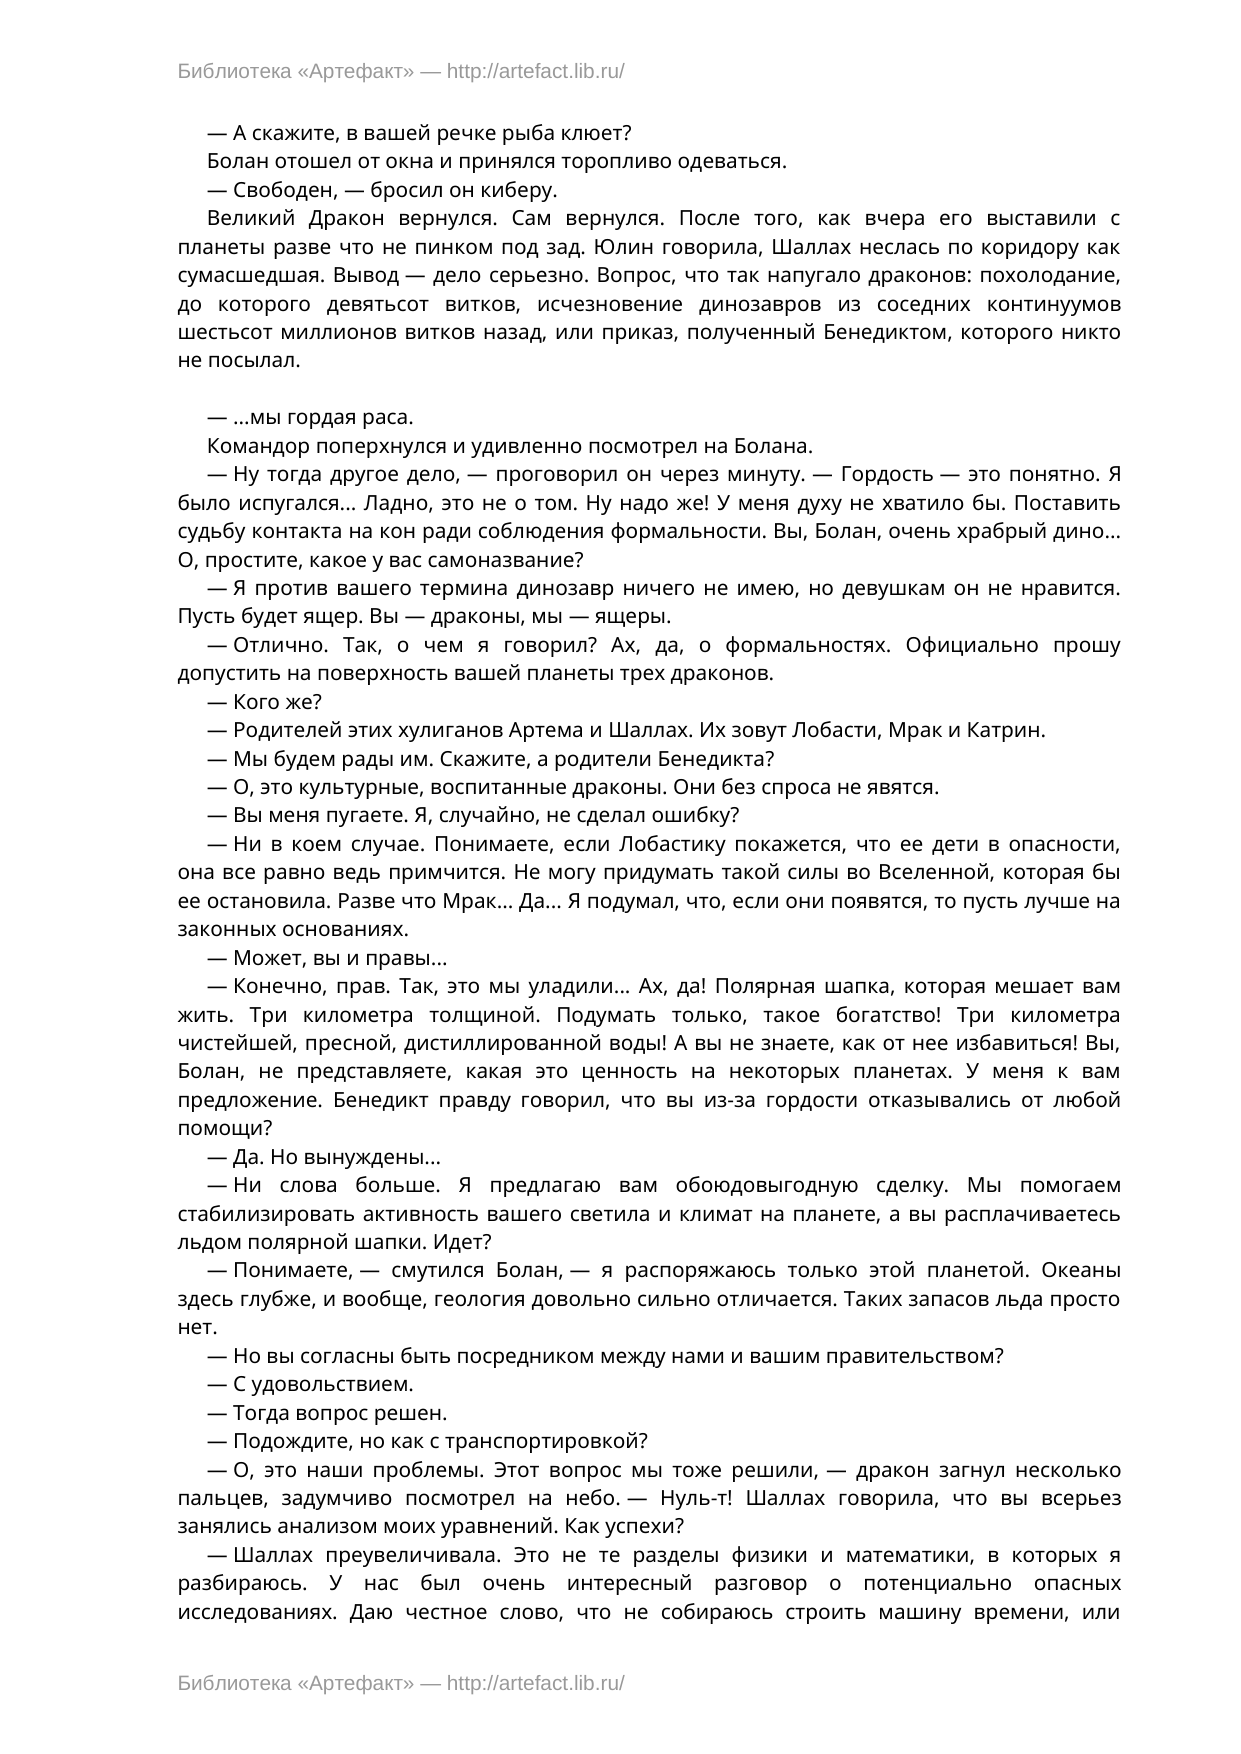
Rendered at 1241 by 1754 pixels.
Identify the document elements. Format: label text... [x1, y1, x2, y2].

text — Понимаете, — смутился Болан, — я распоряжаюсь только этой планетой. Океаны здесь глубже, и вообще, геология довольно сильно отличается. Таких запасов льда просто нет. [177, 1256, 1122, 1341]
text — Кого же? [177, 687, 1122, 715]
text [177, 1540, 1122, 1625]
text — Ни в коем случае. Понимаете, если Лобастику покажется, что ее дети в опасности, она все равно ведь примчится. Не могу придумать такой силы во Вселенной, которая бы ее остановила. Разве что Мрак... Да... Я подумал, что, если они появятся, то пусть лучше на законных основаниях. [177, 829, 1122, 943]
text — А скажите, в вашей речке рыба клюет? [177, 118, 1122, 147]
text — ...мы гордая раса. [177, 402, 1122, 431]
text — О, это наши проблемы. Этот вопрос мы тоже решили, — дракон загнул несколько пальцев, задумчиво посмотрел на небо. — Нуль-т! Шаллах говорила, что вы всерьез занялись анализом моих уравнений. Как успехи? [177, 1455, 1122, 1540]
text — Мы будем рады им. Скажите, а родители Бенедикта? [177, 744, 1122, 772]
text — Может, вы и правы... [177, 943, 1122, 971]
text — Конечно, прав. Так, это мы уладили... Ах, да! Полярная шапка, которая мешает вам жить. Три километра толщиной. Подумать только, такое богатство! Три километра чистейшей, пресной, дистиллированной воды! А вы не знаете, как от нее избавиться! Вы, Болан, не представляете, какая это ценность на некоторых планетах. У меня к вам предложение. Бенедикт правду говорил, что вы из-за гордости отказывались от любой помощи? [177, 971, 1122, 1142]
text — Да. Но вынуждены... [177, 1142, 1122, 1170]
text — Тогда вопрос решен. [177, 1398, 1122, 1426]
text Командор поперхнулся и удивленно посмотрел на Болана. [177, 431, 1122, 459]
text — Свободен, — бросил он киберу. [177, 175, 1122, 203]
text — Я против вашего термина динозавр ничего не имею, но девушкам он не нравится. Пусть будет ящер. Вы — драконы, мы — ящеры. [177, 573, 1122, 630]
text Великий Дракон вернулся. Сам вернулся. После того, как вчера его выставили с планеты разве что не пинком под зад. Юлин говорила, Шаллах неслась по коридору как сумасшедшая. Вывод — дело серьезно. Вопрос, что так напугало драконов: похолодание, до которого девятьсот витков, исчезновение динозавров из соседних континуумов шестьсот миллионов витков назад, или приказ, полученный Бенедиктом, которого никто не посылал. [177, 203, 1122, 374]
text Болан отошел от окна и принялся торопливо одеваться. [177, 147, 1122, 175]
text — Подождите, но как с транспортировкой? [177, 1426, 1122, 1455]
text — Ну тогда другое дело, — проговорил он через минуту. — Гордость — это понятно. Я было испугался... Ладно, это не о том. Ну надо же! У меня духу не хватило бы. Поставить судьбу контакта на кон ради соблюдения формальности. Вы, Болан, очень храбрый дино... О, простите, какое у вас самоназвание? [177, 459, 1122, 573]
text — С удовольствием. [177, 1369, 1122, 1398]
text — Ни слова больше. Я предлагаю вам обоюдовыгодную сделку. Мы помогаем стабилизировать активность вашего светила и климат на планете, а вы расплачиваетесь льдом полярной шапки. Идет? [177, 1170, 1122, 1256]
text — Вы меня пугаете. Я, случайно, не сделал ошибку? [177, 801, 1122, 829]
text — Отлично. Так, о чем я говорил? Ах, да, о формальностях. Официально прошу допустить на поверхность вашей планеты трех драконов. [177, 630, 1122, 687]
text — Родителей этих хулиганов Артема и Шаллах. Их зовут Лобасти, Мрак и Катрин. [177, 715, 1122, 744]
text — О, это культурные, воспитанные драконы. Они без спроса не явятся. [177, 772, 1122, 801]
text — Но вы согласны быть посредником между нами и вашим правительством? [177, 1341, 1122, 1369]
